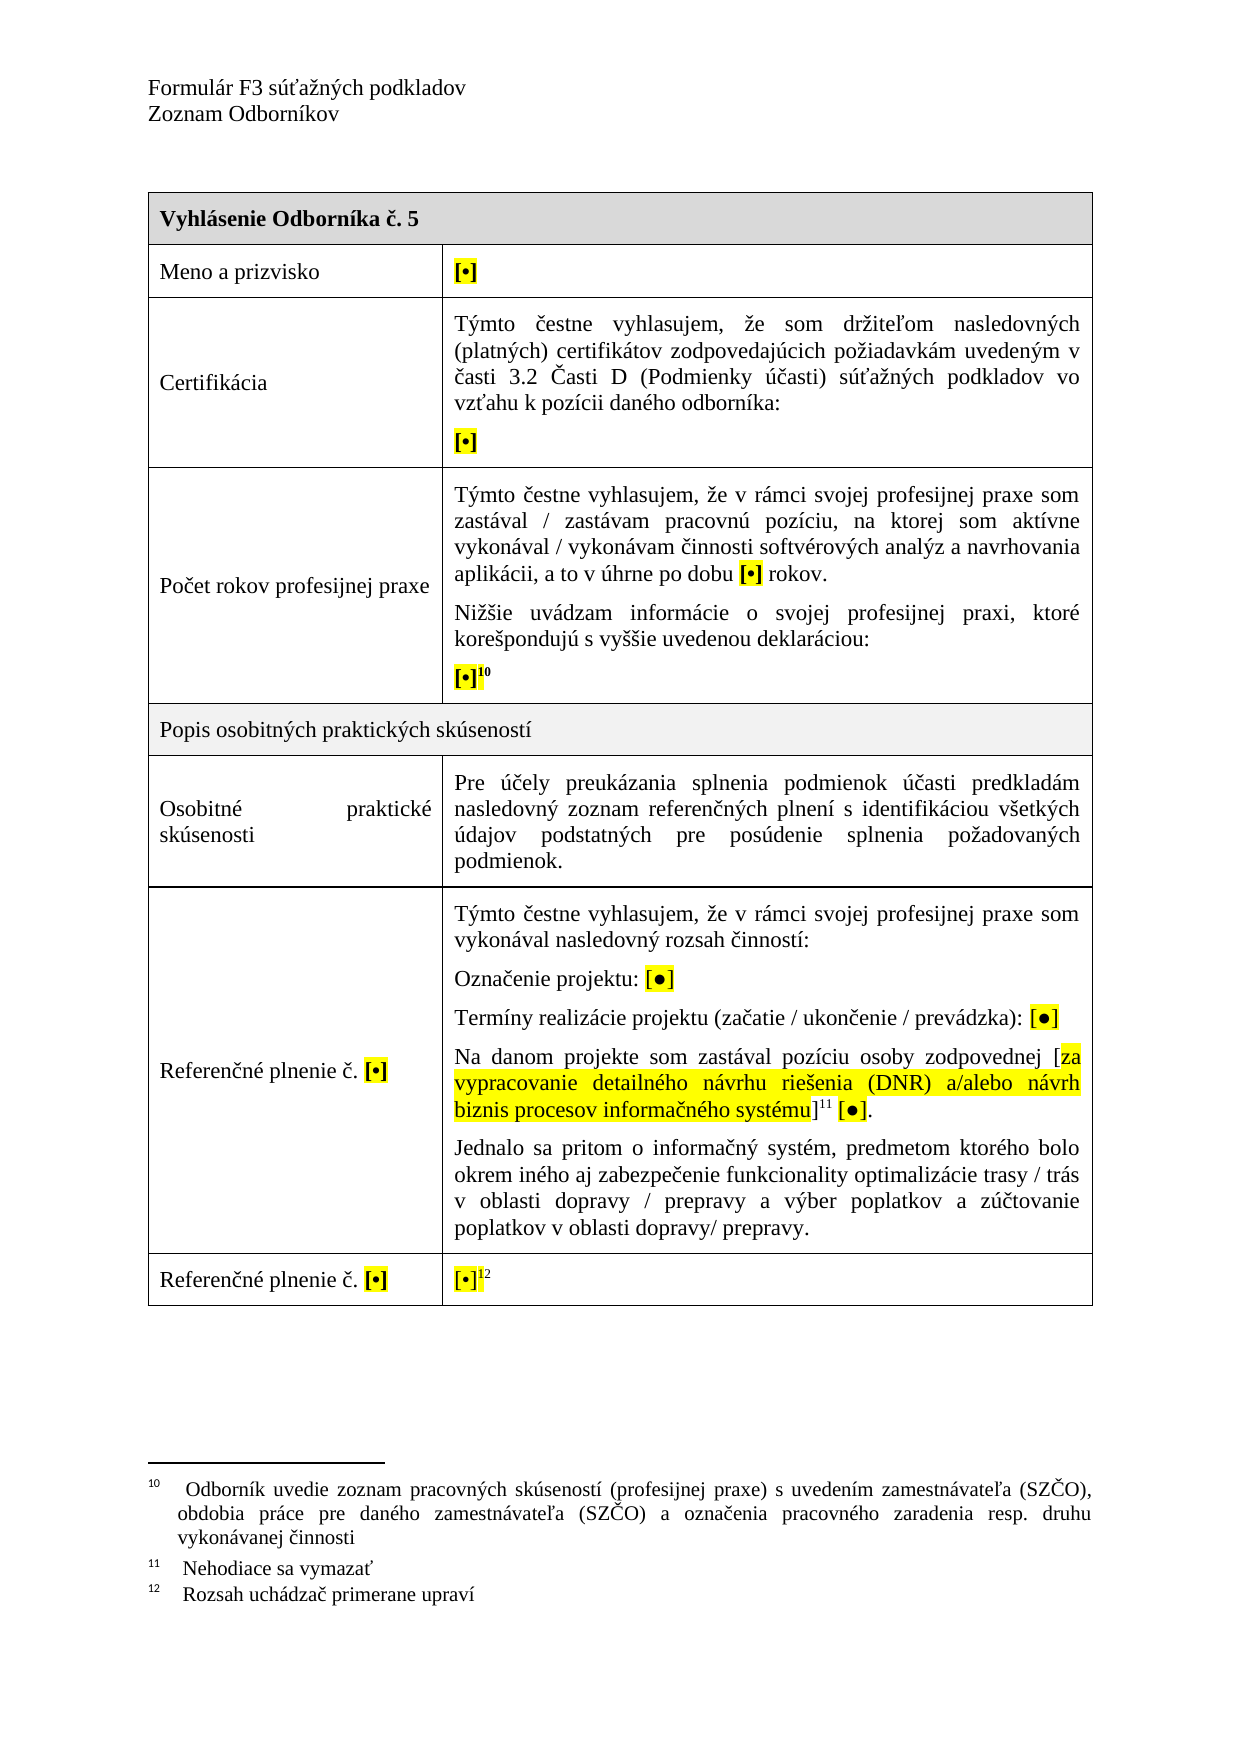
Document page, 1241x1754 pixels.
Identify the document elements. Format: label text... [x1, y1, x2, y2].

table_cell Popis osobitných praktických skúseností [149, 704, 1092, 755]
table_cell Certifikácia [149, 298, 442, 467]
table_cell Týmto čestne vyhlasujem, že v rámci svojej profesijnej praxe som zastával / zastávam pracovnú pozíciu, na ktorej som aktívne vykonával / vykonávam činnosti softvérových analýz a navrhovania aplikácii, a to v úhrne po dobu [•] rokov. Nižšie uvádzam informácie o svojej profesijnej praxi, ktoré korešpondujú s vyššie uvedenou deklaráciou: [•] [443, 468, 1092, 703]
table_cell Počet rokov profesijnej praxe [149, 468, 442, 703]
table_cell Pre účely preukázania splnenia podmienok účasti predkladám nasledovný zoznam referenčných plnení s identifikáciou všetkých údajov podstatných pre posúdenie splnenia požadovaných podmienok. [443, 756, 1092, 886]
table_cell Týmto čestne vyhlasujem, že som držiteľom nasledovných (platných) certifikátov zodpovedajúcich požiadavkám uvedeným v časti 3.2 Časti D (Podmienky účasti) súťažných podkladov vo vzťahu k pozícii daného odborníka: [•] [443, 298, 1092, 467]
table_cell Referenčné plnenie č. [•] [149, 1254, 442, 1305]
table_cell Meno a prizvisko [149, 245, 442, 297]
table_cell [•] [443, 245, 1092, 297]
table_cell [•] [443, 1254, 1092, 1305]
table_header Vyhlásenie Odborníka č. 5 [149, 193, 1092, 244]
table_cell Referenčné plnenie č. [•] [149, 888, 442, 1252]
table_cell Týmto čestne vyhlasujem, že v rámci svojej profesijnej praxe som vykonával nasledovný rozsah činností: Označenie projektu: [●] Termíny realizácie projektu (začatie / ukončenie / prevádzka): [●] Na danom projekte som zastával pozíciu osoby zodpovednej [za vypracovanie detailného návrhu riešenia (DNR) a/alebo návrh biznis procesov informačného systému] [●]. Jednalo sa pritom o informačný systém, predmetom ktorého bolo okrem iného aj zabezpečenie funkcionality optimalizácie trasy / trás v oblasti dopravy / prepravy a výber poplatkov a zúčtovanie poplatkov v oblasti dopravy/ prepravy. [443, 888, 1092, 1252]
table_cell Osobitné praktické skúsenosti [149, 756, 442, 886]
